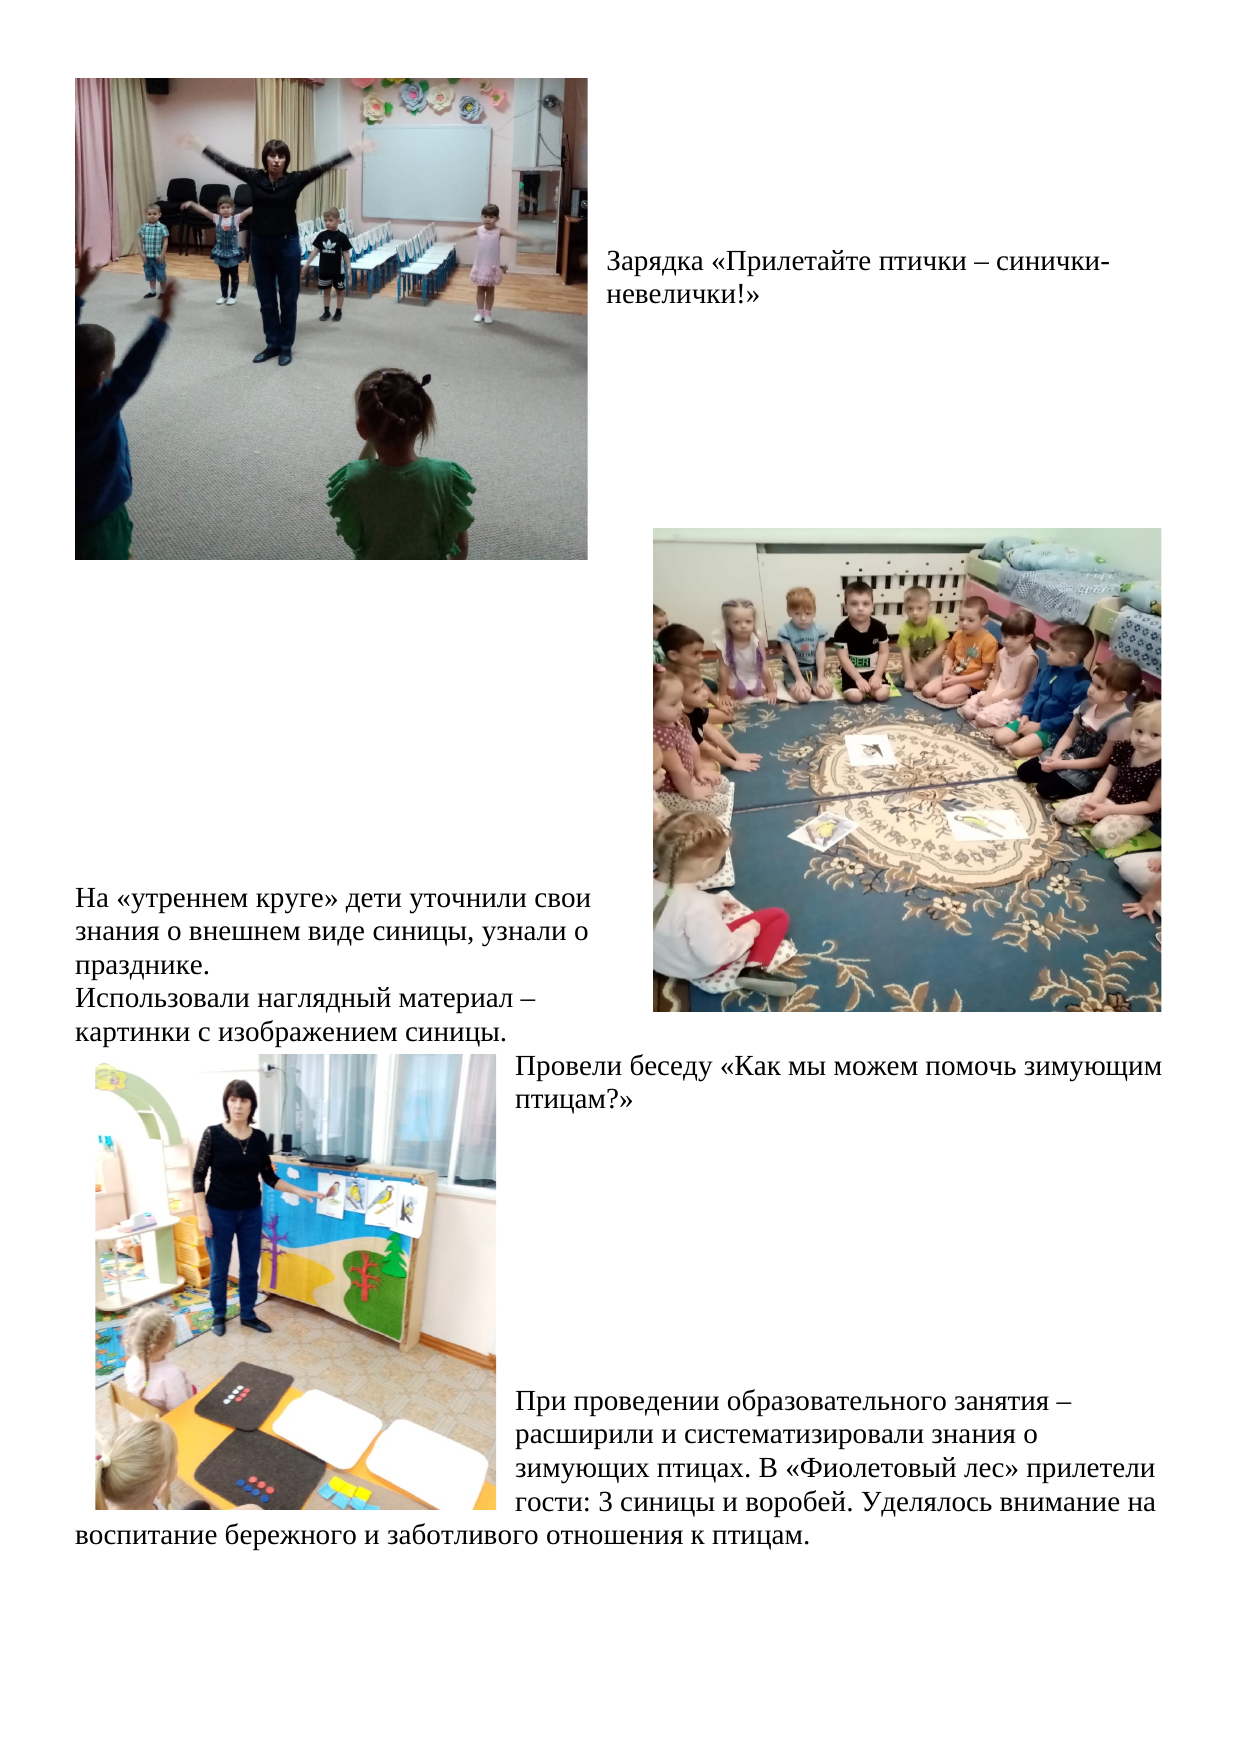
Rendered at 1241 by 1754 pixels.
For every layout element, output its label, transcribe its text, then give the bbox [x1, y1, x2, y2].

picture [653, 528, 1162, 1012]
text При проведении образовательного занятия – расширили и систематизировали знания о зимующих птицах. В «Фиолетовый лес» прилетели гости: 3 синицы и воробей. Уделялось внимание на воспитание бережного и заботливого отношения к птицам. [75, 1383, 1165, 1551]
picture [75, 78, 588, 560]
text На «утреннем круге» дети уточнили свои знания о внешнем виде синицы, узнали о празднике. [75, 880, 653, 981]
picture [95, 1054, 497, 1510]
text Провели беседу «Как мы можем помочь зимующим птицам?» [75, 1048, 1165, 1115]
text Зарядка «Прилетайте птички – синички-невелички!» [588, 243, 1165, 310]
text Использовали наглядный материал –картинки с изображением синицы. [75, 981, 1165, 1048]
